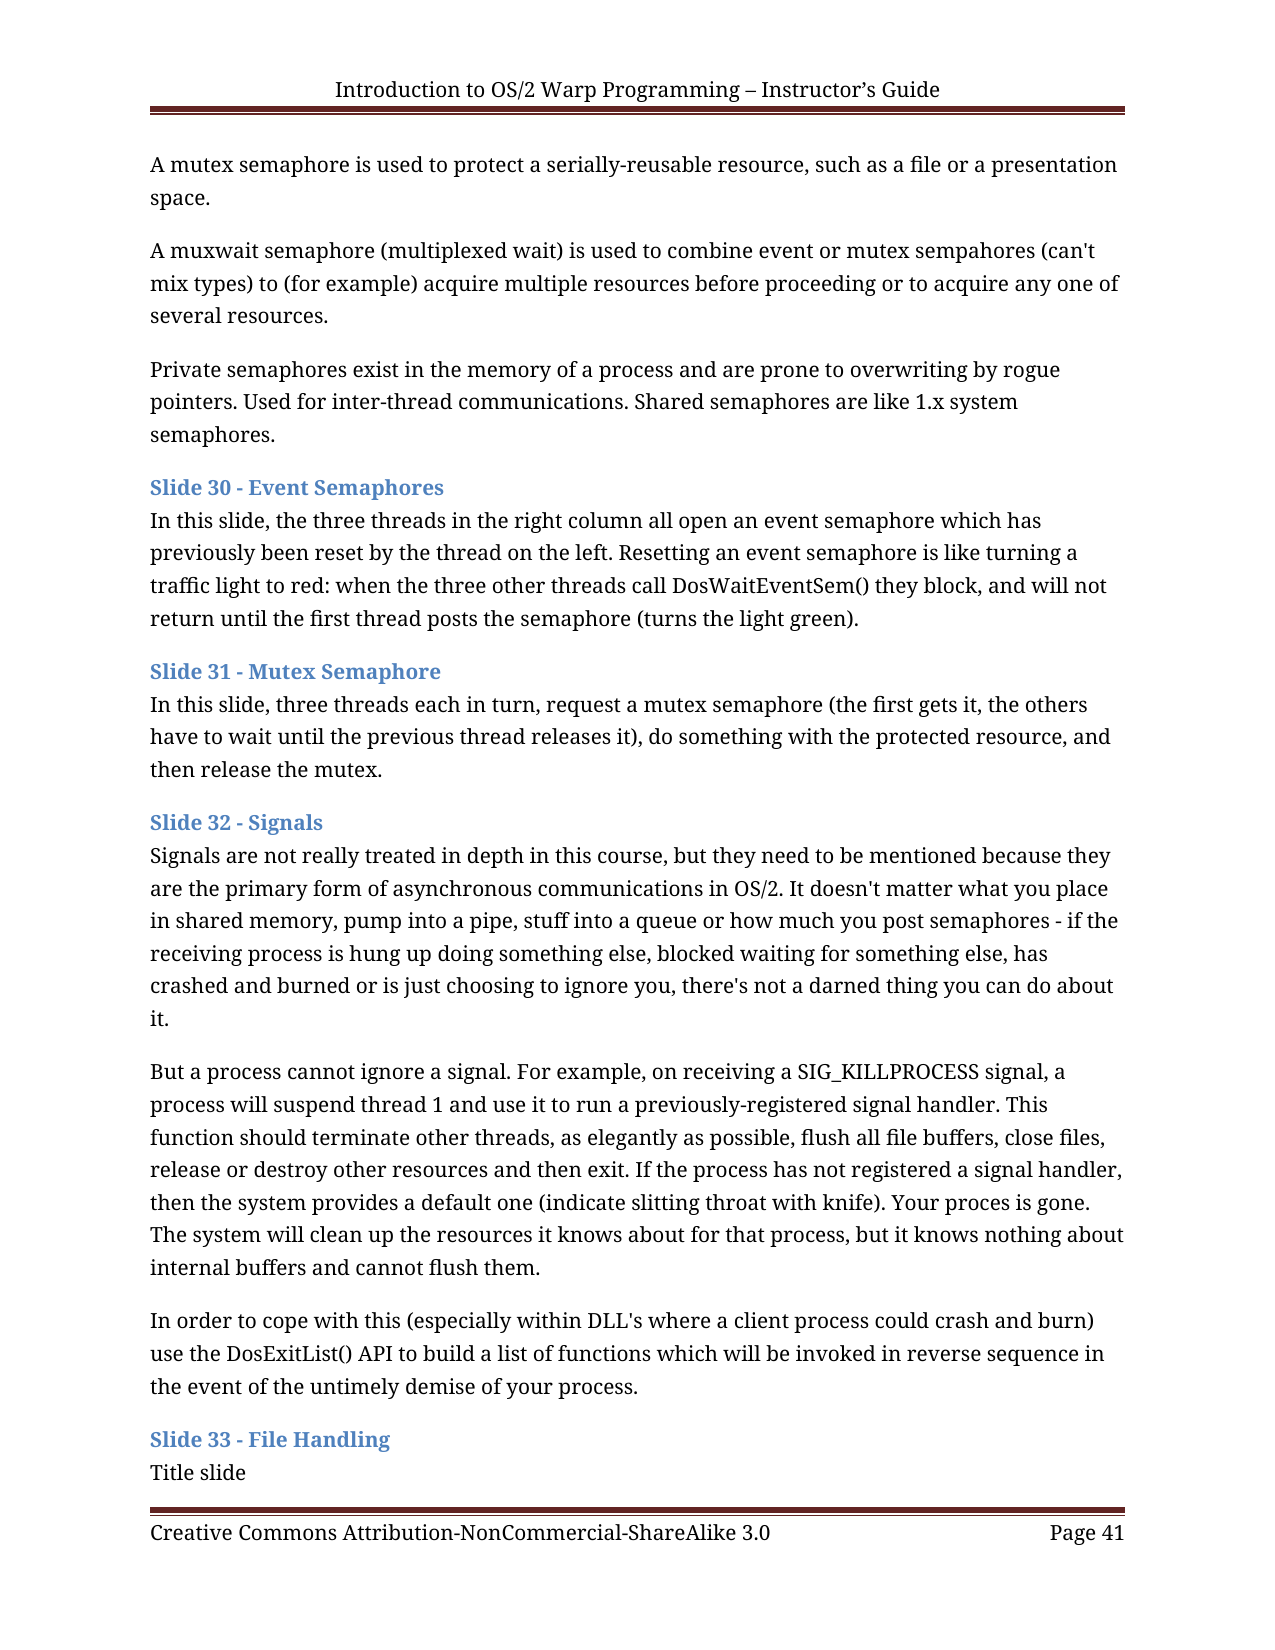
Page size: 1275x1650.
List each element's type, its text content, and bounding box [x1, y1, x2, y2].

subtitle Slide 33 - File Handling [150, 1425, 1125, 1454]
text But a process cannot ignore a signal. For example, on receiving a SIG_KILLPROCESS signal, a process will suspend thread 1 and use it to run a previously-registered signal handler. This function should terminate other threads, as elegantly as possible, flush all file buffers, close files, release or destroy other resources and then exit. If the process has not registered a signal handler, then the system provides a default one (indicate slitting throat with knife). Your proces is gone. The system will clean up the resources it knows about for that process, but it knows nothing about internal buffers and cannot flush them. [150, 1057, 1125, 1282]
text Private semaphores exist in the memory of a process and are prone to overwriting by rogue pointers. Used for inter-thread communications. Shared semaphores are like 1.x system semaphores. [150, 355, 1125, 448]
subtitle Slide 30 - Event Semaphores [150, 473, 1125, 502]
text In order to cope with this (especially within DLL's where a client process could crash and burn) use the DosExitList() API to build a list of functions which will be invoked in reverse sequence in the event of the untimely demise of your process. [150, 1307, 1125, 1400]
text A mutex semaphore is used to protect a serially-reusable resource, such as a file or a presentation space. [150, 150, 1125, 211]
text A muxwait semaphore (multiplexed wait) is used to combine event or mutex sempahores (can't mix types) to (for example) acquire multiple resources before proceeding or to acquire any one of several resources. [150, 236, 1125, 330]
subtitle Slide 31 - Mutex Semaphore [150, 657, 1125, 686]
subtitle Slide 32 - Signals [150, 808, 1125, 837]
text In this slide, three threads each in turn, request a mutex semaphore (the first gets it, the others have to wait until the previous thread releases it), do something with the protected resource, and then release the mutex. [150, 690, 1125, 783]
text Signals are not really treated in depth in this course, but they need to be mentioned because they are the primary form of asynchronous communications in OS/2. It doesn't matter what you place in shared memory, pump into a pipe, stuff into a queue or how much you post semaphores - if the receiving process is hung up doing something else, blocked waiting for something else, has crashed and burned or is just choosing to ignore you, there's not a darned thing you can do about it. [150, 841, 1125, 1032]
text Title slide [150, 1458, 1125, 1486]
text In this slide, the three threads in the right column all open an event semaphore which has previously been reset by the thread on the left. Resetting an event semaphore is like turning a traffic light to red: when the three other threads call DosWaitEventSem() they block, and will not return until the first thread posts the semaphore (turns the light green). [150, 506, 1125, 632]
